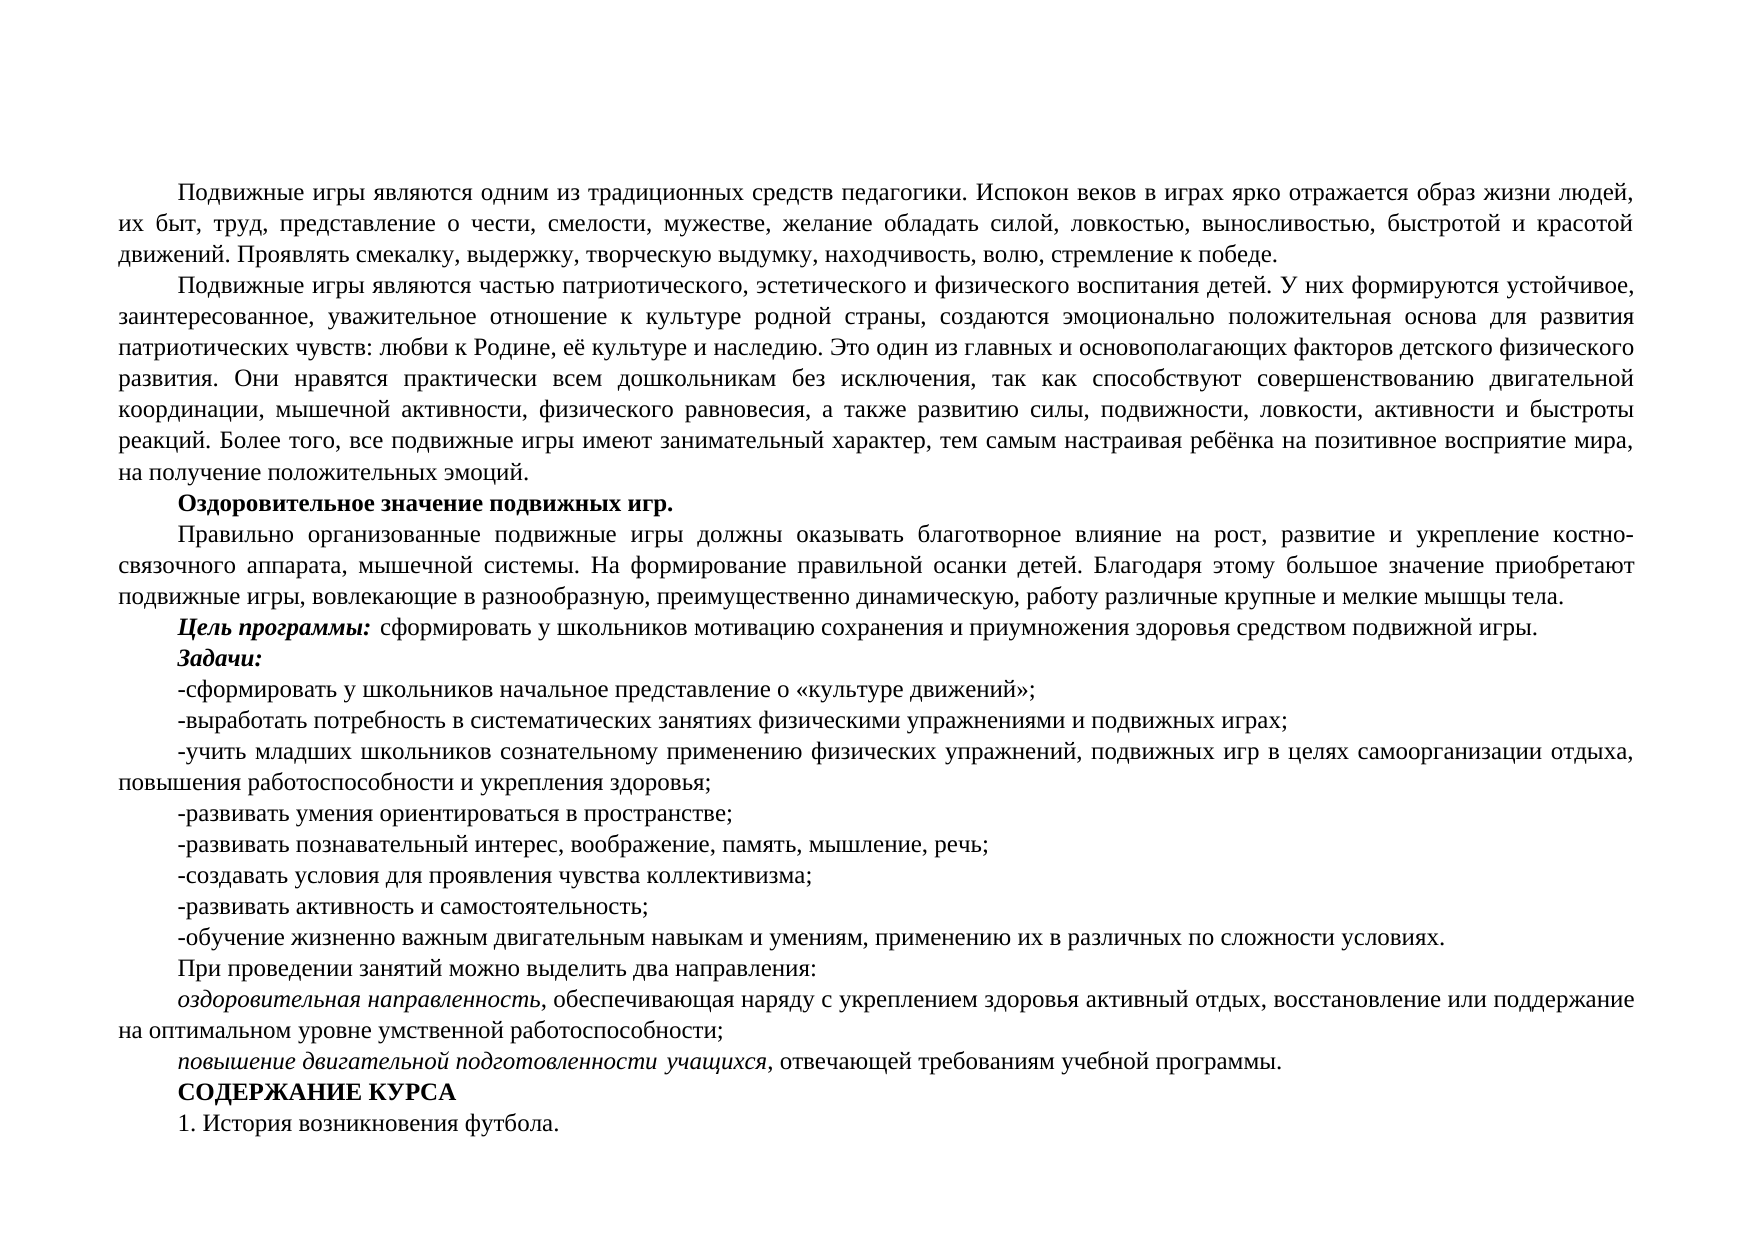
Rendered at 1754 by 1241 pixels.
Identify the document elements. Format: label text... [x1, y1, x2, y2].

text -учить младших школьников сознательному применению физических упражнений, подвижных игр в целях самоорганизации отдыха, повышения работоспособности и укрепления здоровья; [118, 736, 1636, 796]
text Подвижные игры являются частью патриотического, эстетического и физического воспитания детей. У них формируются устойчивое, заинтересованное, уважительное отношение к культуре родной страны, создаются эмоционально положительная основа для развития патриотических чувств: любви к Родине, её культуре и наследию. Это один из главных и основополагающих факторов детского физического развития. Они нравятся практически всем дошкольникам без исключения, так как способствуют совершенствованию двигательной координации, мышечной активности, физического равновесия, а также развитию силы, подвижности, ловкости, активности и быстроты реакций. Более того, все подвижные игры имеют занимательный характер, тем самым настраивая ребёнка на позитивное восприятие мира, на получение положительных эмоций. [118, 270, 1636, 485]
text Цель программы: сформировать у школьников мотивацию сохранения и приумножения здоровья средством подвижной игры. [118, 612, 1636, 641]
text -развивать познавательный интерес, воображение, память, мышление, речь; [118, 829, 1636, 858]
text -сформировать у школьников начальное представление о «культуре движений»; [118, 674, 1636, 703]
text -обучение жизненно важным двигательным навыкам и умениям, применению их в различных по сложности условиях. [118, 922, 1636, 951]
text СОДЕРЖАНИЕ КУРСА [118, 1077, 1636, 1106]
text Подвижные игры являются одним из традиционных средств педагогики. Испокон веков в играх ярко отражается образ жизни людей, их быт, труд, представление о чести, смелости, мужестве, желание обладать силой, ловкостью, выносливостью, быстротой и красотой движений. Проявлять смекалку, выдержку, творческую выдумку, находчивость, волю, стремление к победе. [118, 177, 1636, 268]
text -выработать потребность в систематических занятиях физическими упражнениями и подвижных играх; [118, 705, 1636, 734]
text 1. История возникновения футбола. [118, 1108, 1636, 1137]
text Оздоровительное значение подвижных игр. [118, 488, 1636, 516]
text Правильно организованные подвижные игры должны оказывать благотворное влияние на рост, развитие и укрепление костно-связочного аппарата, мышечной системы. На формирование правильной осанки детей. Благодаря этому большое значение приобретают подвижные игры, вовлекающие в разнообразную, преимущественно динамическую, работу различные крупные и мелкие мышцы тела. [118, 519, 1636, 609]
text Задачи: [118, 643, 1636, 672]
text оздоровительная направленность, обеспечивающая наряду с укреплением здоровья активный отдых, восстановление или поддержание на оптимальном уровне умственной работоспособности; [118, 984, 1636, 1044]
text -развивать активность и самостоятельность; [118, 891, 1636, 920]
text -создавать условия для проявления чувства коллективизма; [118, 860, 1636, 889]
text -развивать умения ориентироваться в пространстве; [118, 798, 1636, 827]
text При проведении занятий можно выделить два направления: [118, 953, 1636, 982]
text повышение двигательной подготовленности учащихся, отвечающей требованиям учебной программы. [118, 1046, 1636, 1075]
